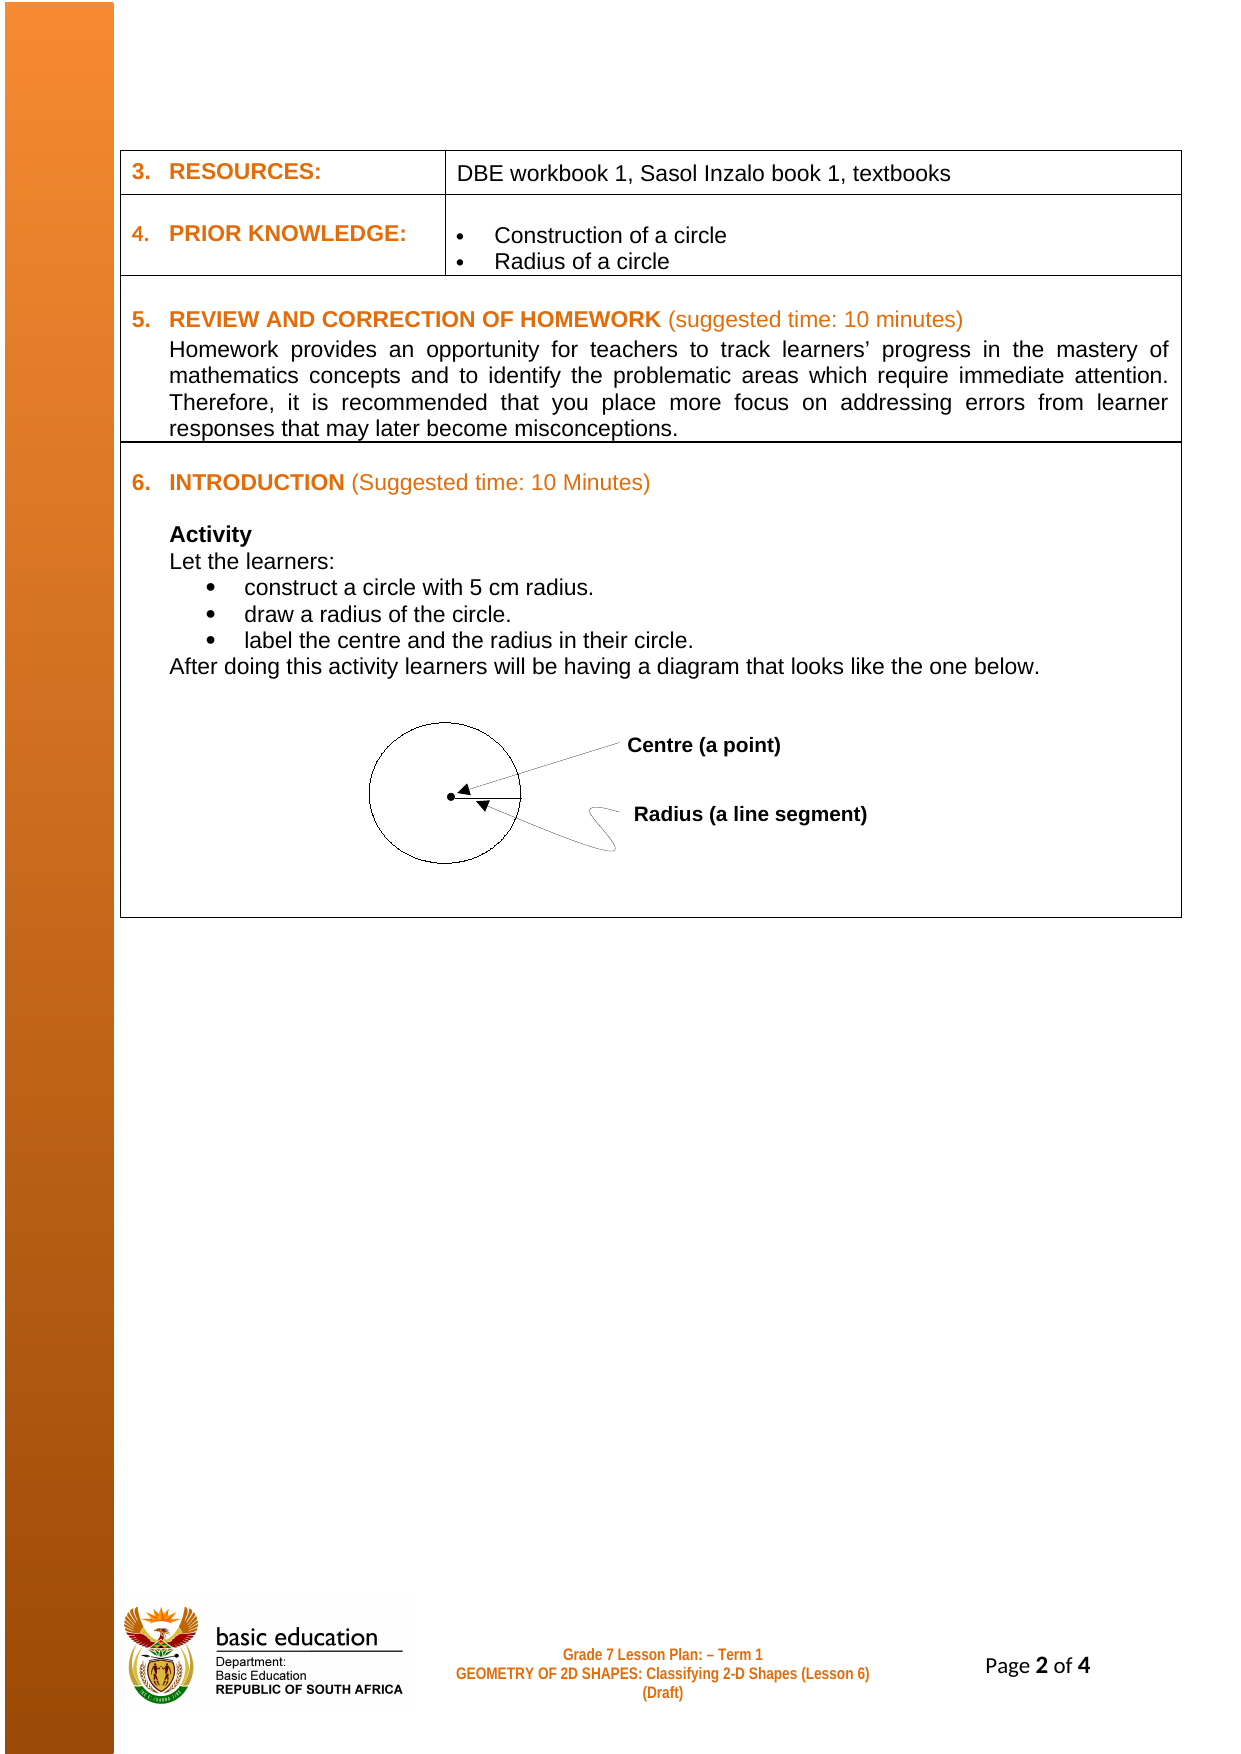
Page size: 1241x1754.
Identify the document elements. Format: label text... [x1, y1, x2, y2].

table_header RESOURCES: [121, 151, 445, 194]
table_header DBE workbook 1, Sasol Inzalo book 1, textbooks [446, 151, 1181, 194]
table_cell INTRODUCTION (Suggested time: 10 Minutes) Activity Let the learners: construct a circle with 5 cm radius. draw a radius of the circle. label the centre and the radius in their circle. After doing this activity learners will be having a diagram that looks like the one below. [121, 443, 1181, 917]
picture [114, 1596, 412, 1712]
table_cell Construction of a circle Radius of a circle [446, 195, 1181, 274]
table_cell REVIEW AND CORRECTION OF HOMEWORK (suggested time: 10 minutes) Homework provides an opportunity for teachers to track learners’ progress in the mastery of mathematics concepts and to identify the problematic areas which require immediate attention. Therefore, it is recommended that you place more focus on addressing errors from learner responses that may later become misconceptions. [121, 276, 1181, 441]
table_cell PRIOR KNOWLEDGE: [121, 195, 445, 274]
